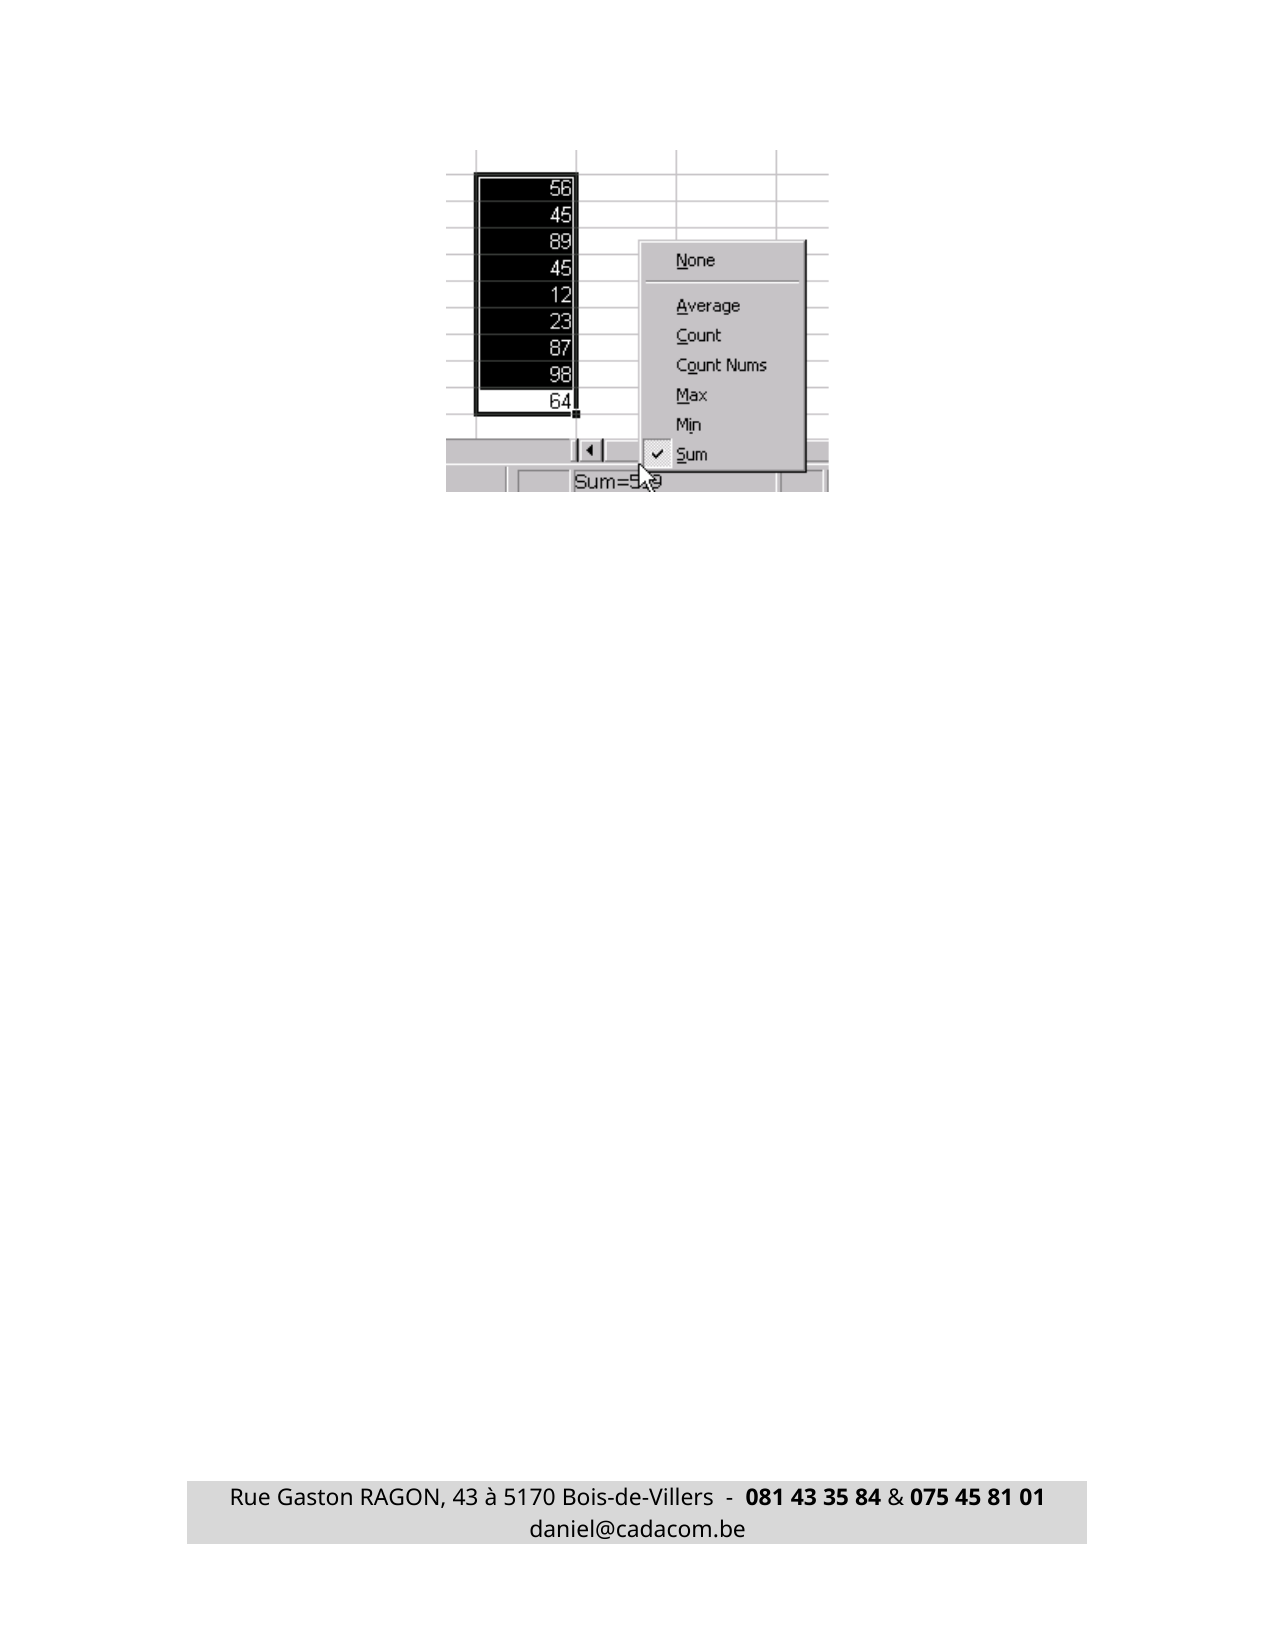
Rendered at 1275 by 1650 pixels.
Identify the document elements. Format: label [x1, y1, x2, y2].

picture [446, 150, 829, 492]
